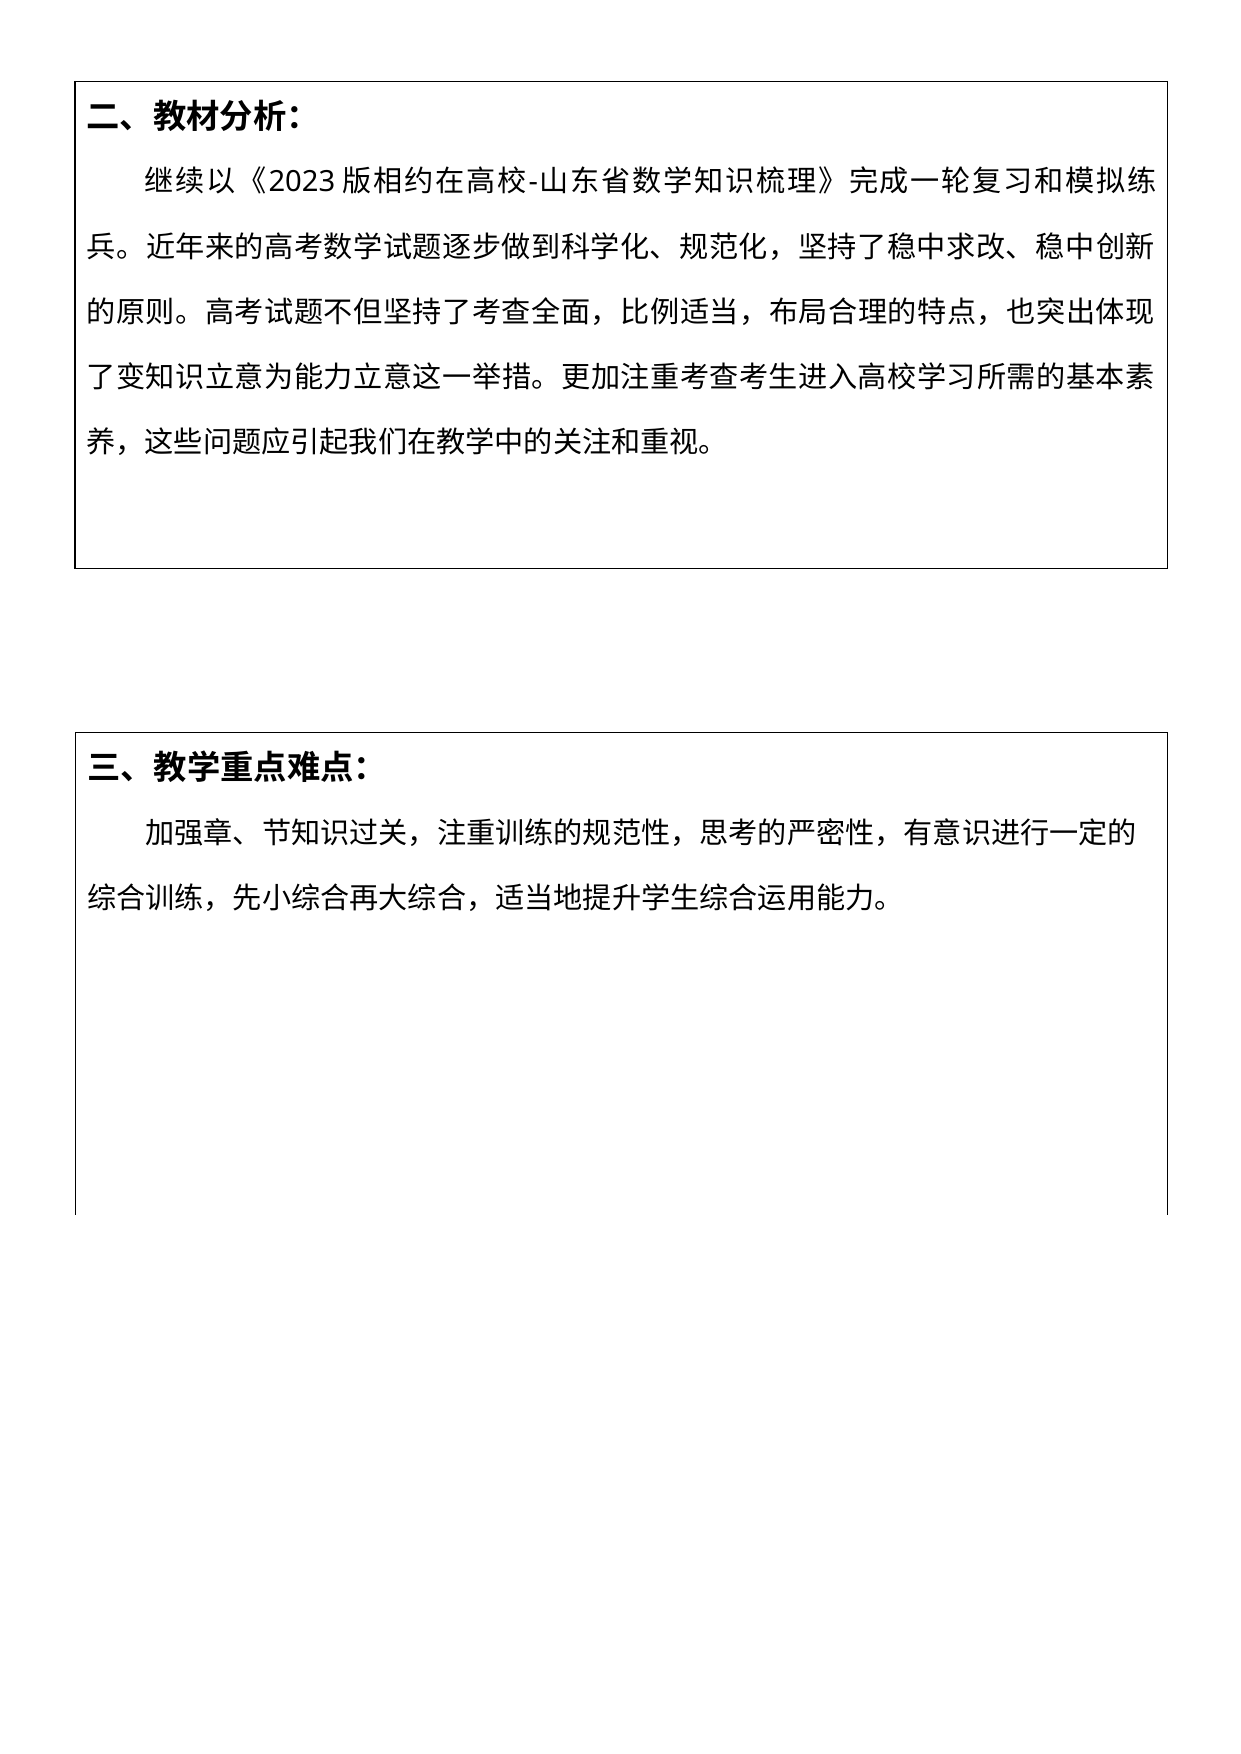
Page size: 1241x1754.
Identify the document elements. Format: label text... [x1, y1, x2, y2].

table_cell 教材分析： 继续以《2023版相约在高校-山东省数学知识梳理》完成一轮复习和模拟练兵。近年来的高考数学试题逐步做到科学化、规范化，坚持了稳中求改、稳中创新的原则。高考试题不但坚持了考查全面，比例适当，布局合理的特点，也突出体现了变知识立意为能力立意这一举措。更加注重考查考生进入高校学习所需的基本素养，这些问题应引起我们在教学中的关注和重视。 [76, 82, 1167, 568]
table_header 教学重点难点： 加强章、节知识过关，注重训练的规范性，思考的严密性，有意识进行一定的综合训练，先小综合再大综合，适当地提升学生综合运用能力。 [76, 733, 1167, 1214]
